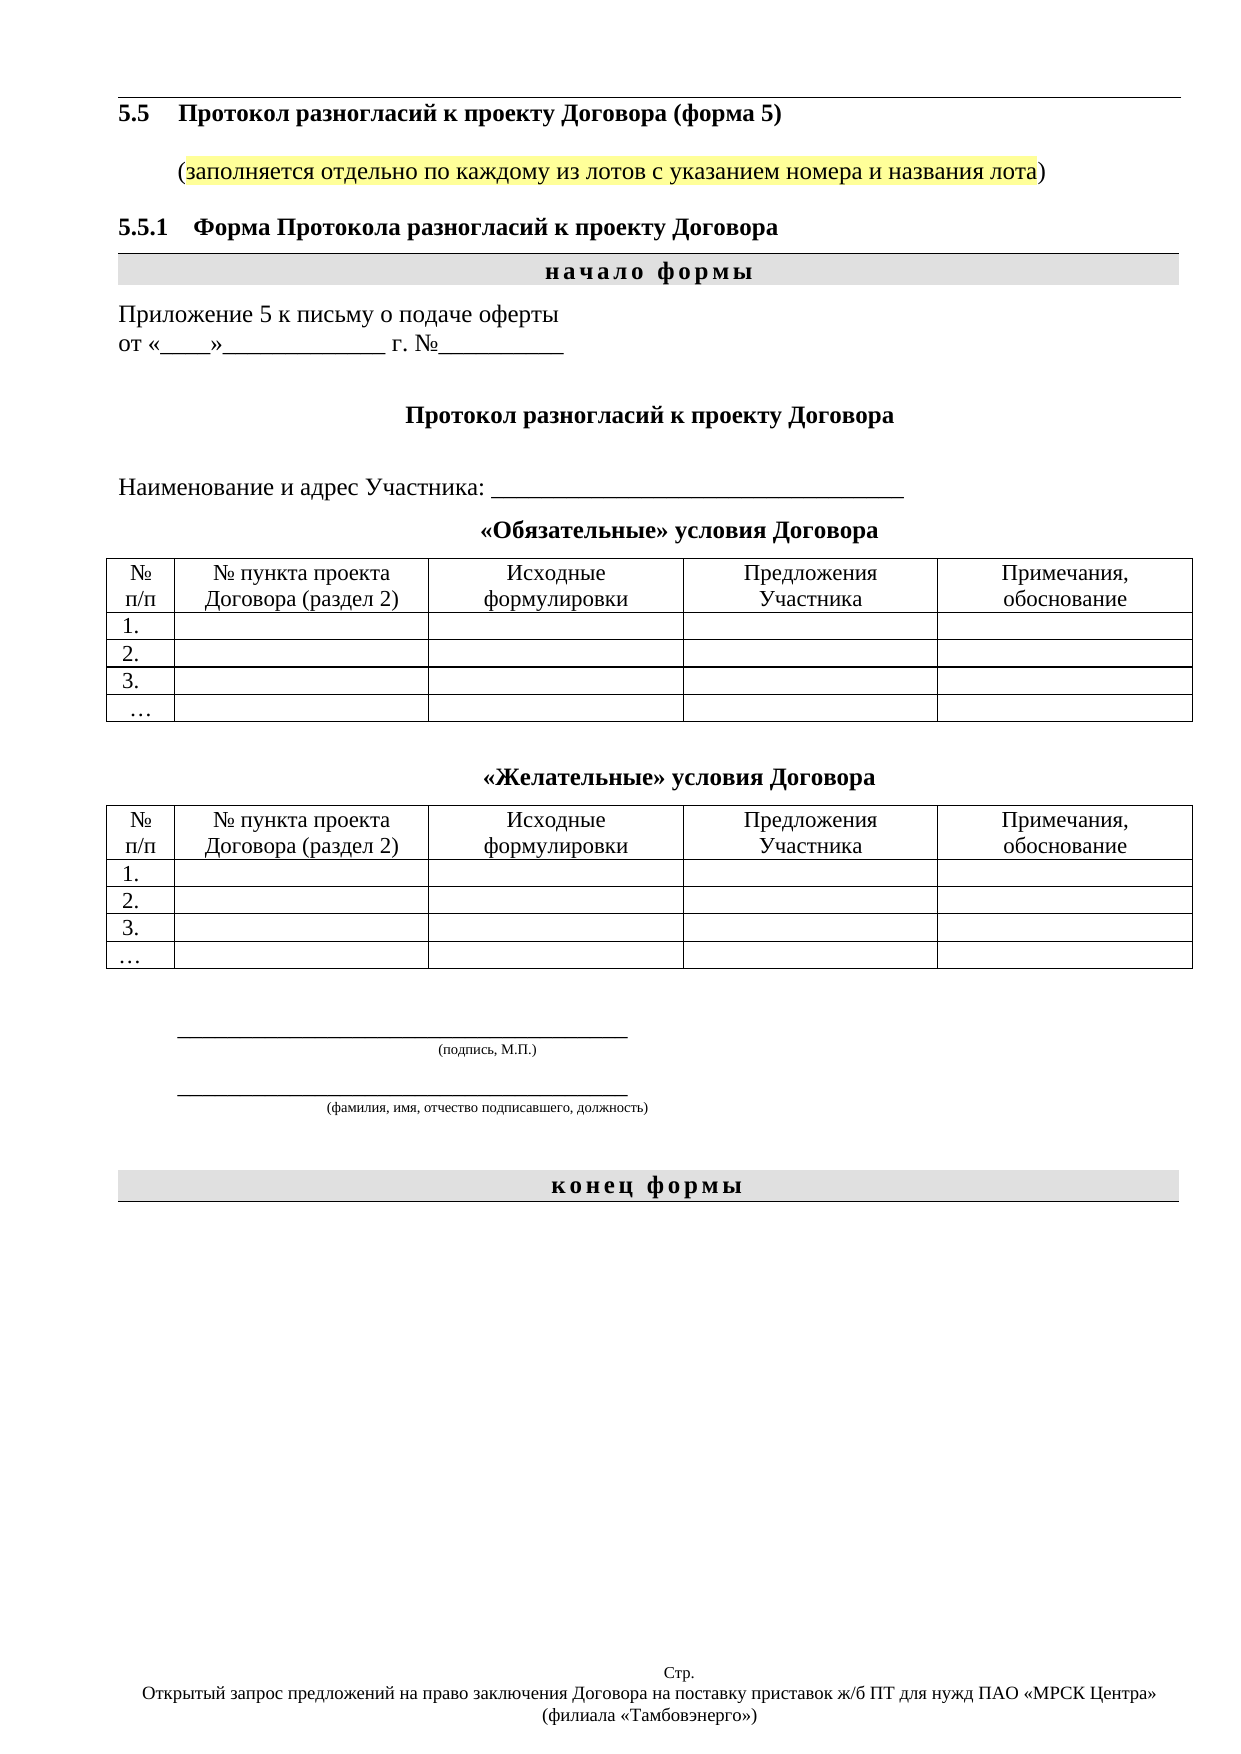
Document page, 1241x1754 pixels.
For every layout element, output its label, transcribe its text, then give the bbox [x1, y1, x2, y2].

table_header Предложения Участника [684, 806, 937, 858]
table_cell [684, 613, 937, 639]
table_cell [429, 668, 683, 694]
table_cell [684, 668, 937, 694]
text ____________________________________ [118, 1070, 1181, 1098]
table_cell [429, 640, 683, 666]
table_header № пункта проекта Договора (раздел 2) [175, 806, 428, 858]
table_cell [938, 695, 1192, 721]
table_cell [684, 695, 937, 721]
table_cell [429, 695, 683, 721]
table_cell [938, 613, 1192, 639]
table_cell [107, 640, 174, 666]
table_cell … [107, 942, 174, 968]
table_cell [938, 668, 1192, 694]
table_cell [429, 887, 683, 913]
table_cell [175, 914, 428, 941]
table_header Предложения Участника [684, 559, 937, 612]
table_cell [175, 640, 428, 666]
table_cell [429, 613, 683, 639]
text «Обязательные» условия Договора [118, 515, 1181, 543]
table_cell [175, 695, 428, 721]
table_cell [938, 914, 1192, 941]
table_header № п/п [107, 806, 174, 858]
table_cell [175, 887, 428, 913]
table_header Исходные формулировки [429, 559, 683, 612]
table_cell [429, 942, 683, 968]
text конец формы [118, 1170, 1179, 1201]
table_cell [175, 668, 428, 694]
table_cell [107, 668, 174, 694]
table_header Исходные формулировки [429, 806, 683, 858]
text Приложение 5 к письму о подаче оферты от «____»_____________ г. №__________ [118, 299, 1181, 357]
text Наименование и адрес Участника: _________________________________ [118, 472, 1181, 500]
table_cell [684, 942, 937, 968]
table_cell [684, 887, 937, 913]
table_header № пункта проекта Договора (раздел 2) [175, 559, 428, 612]
table_cell [175, 942, 428, 968]
subtitle Форма Протокола разногласий к проекту Договора [118, 212, 1181, 240]
text Протокол разногласий к проекту Договора [118, 400, 1181, 428]
text (фамилия, имя, отчество подписавшего, должность) [118, 1098, 797, 1127]
table_cell [107, 887, 174, 913]
table_header Примечания, обоснование [938, 559, 1192, 612]
table_header № п/п [107, 559, 174, 612]
table_cell [175, 860, 428, 886]
table_cell [429, 914, 683, 941]
table_cell [175, 613, 428, 639]
table_cell [938, 860, 1192, 886]
table_cell [938, 887, 1192, 913]
table_cell … [107, 695, 174, 721]
table_cell [429, 860, 683, 886]
text начало формы [118, 254, 1179, 285]
table_cell [107, 914, 174, 941]
table_cell [684, 640, 937, 666]
table_cell [684, 914, 937, 941]
table_cell [938, 640, 1192, 666]
table_cell [107, 860, 174, 886]
text «Желательные» условия Договора [118, 762, 1181, 790]
table_cell [938, 942, 1192, 968]
text ____________________________________ [118, 1012, 1181, 1041]
text (подпись, М.П.) [118, 1041, 797, 1070]
table_cell [684, 860, 937, 886]
table_header Примечания, обоснование [938, 806, 1192, 858]
table_cell [107, 613, 174, 639]
subtitle Протокол разногласий к проекту Договора (форма 5) [118, 98, 1181, 127]
